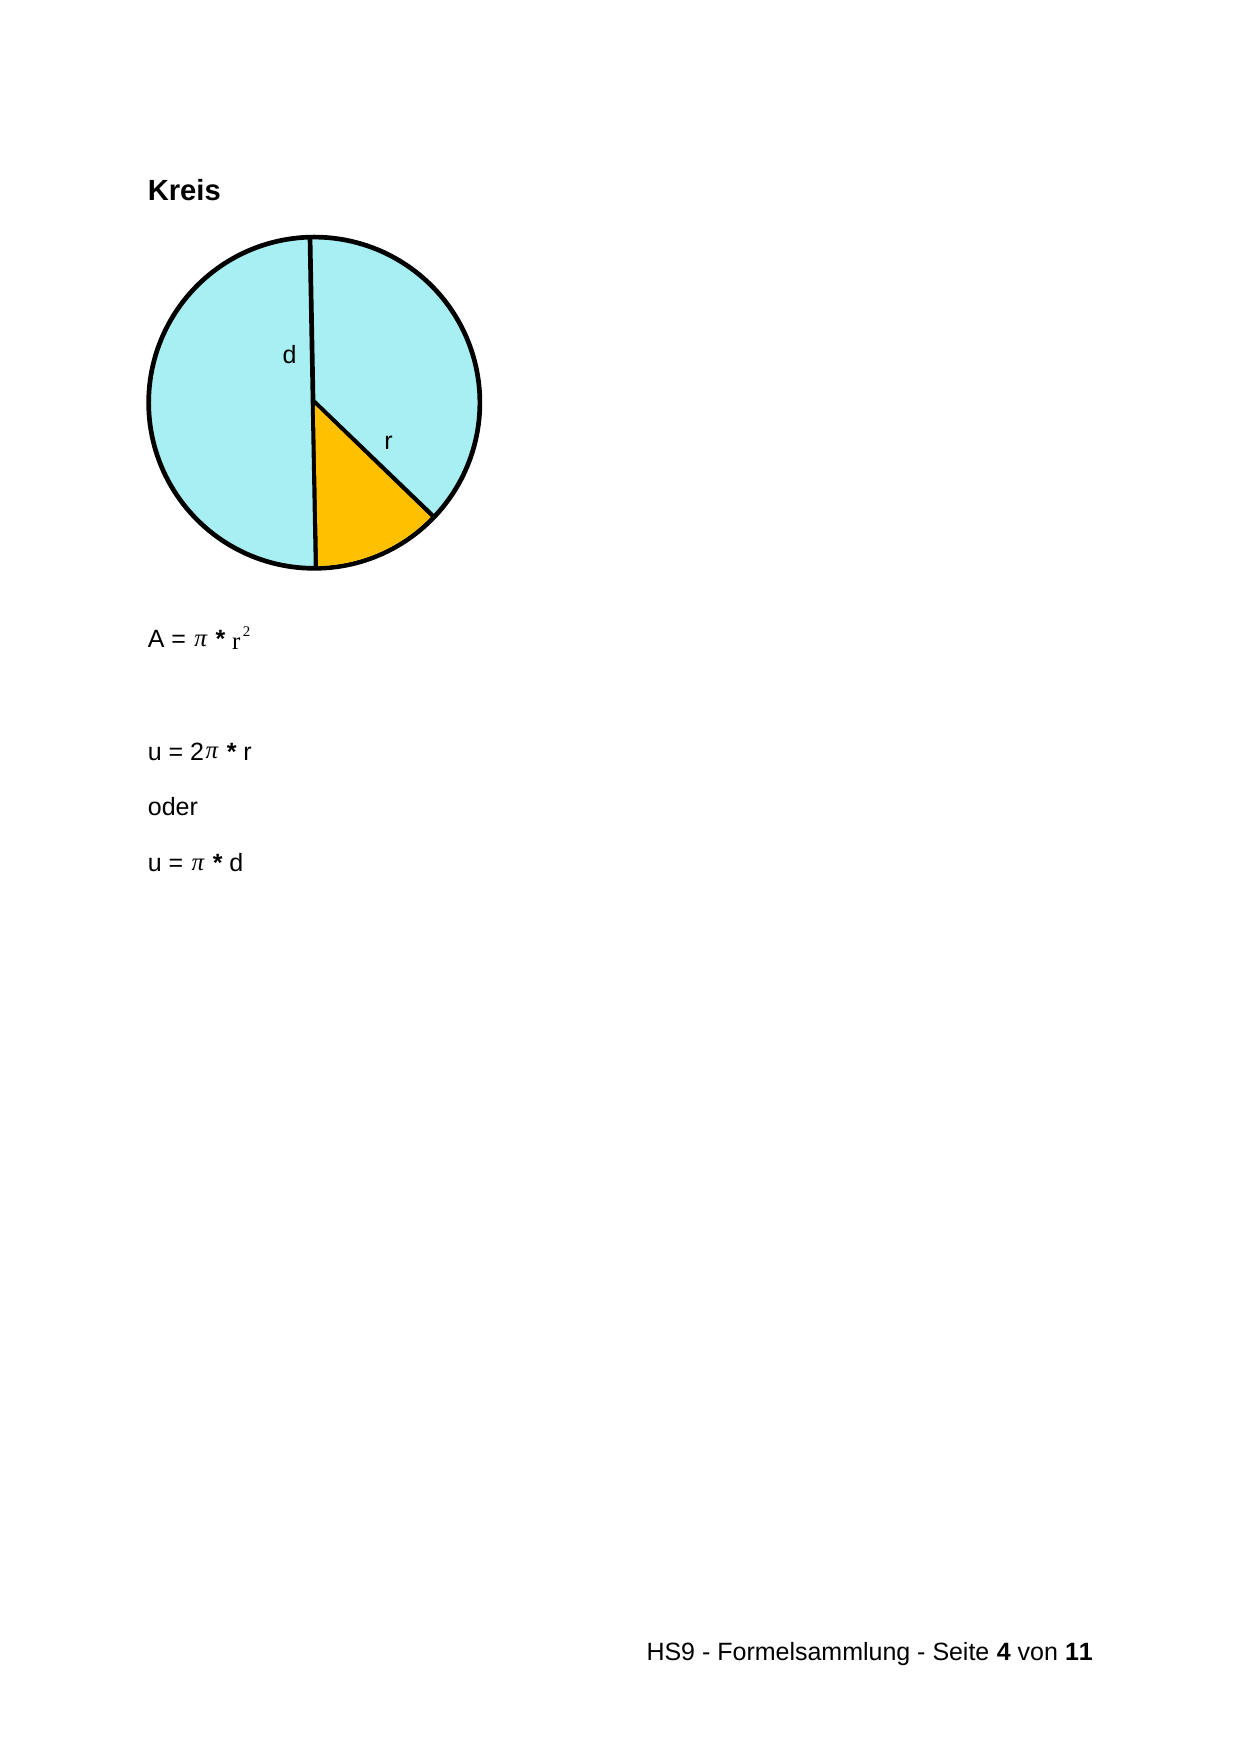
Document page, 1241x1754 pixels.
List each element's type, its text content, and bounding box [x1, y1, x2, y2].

text u = * d [148, 848, 1092, 876]
subtitle Kreis [148, 173, 1092, 206]
text A = * [148, 623, 1092, 654]
text u = 2 * r [148, 736, 1092, 765]
text oder [148, 792, 1092, 821]
